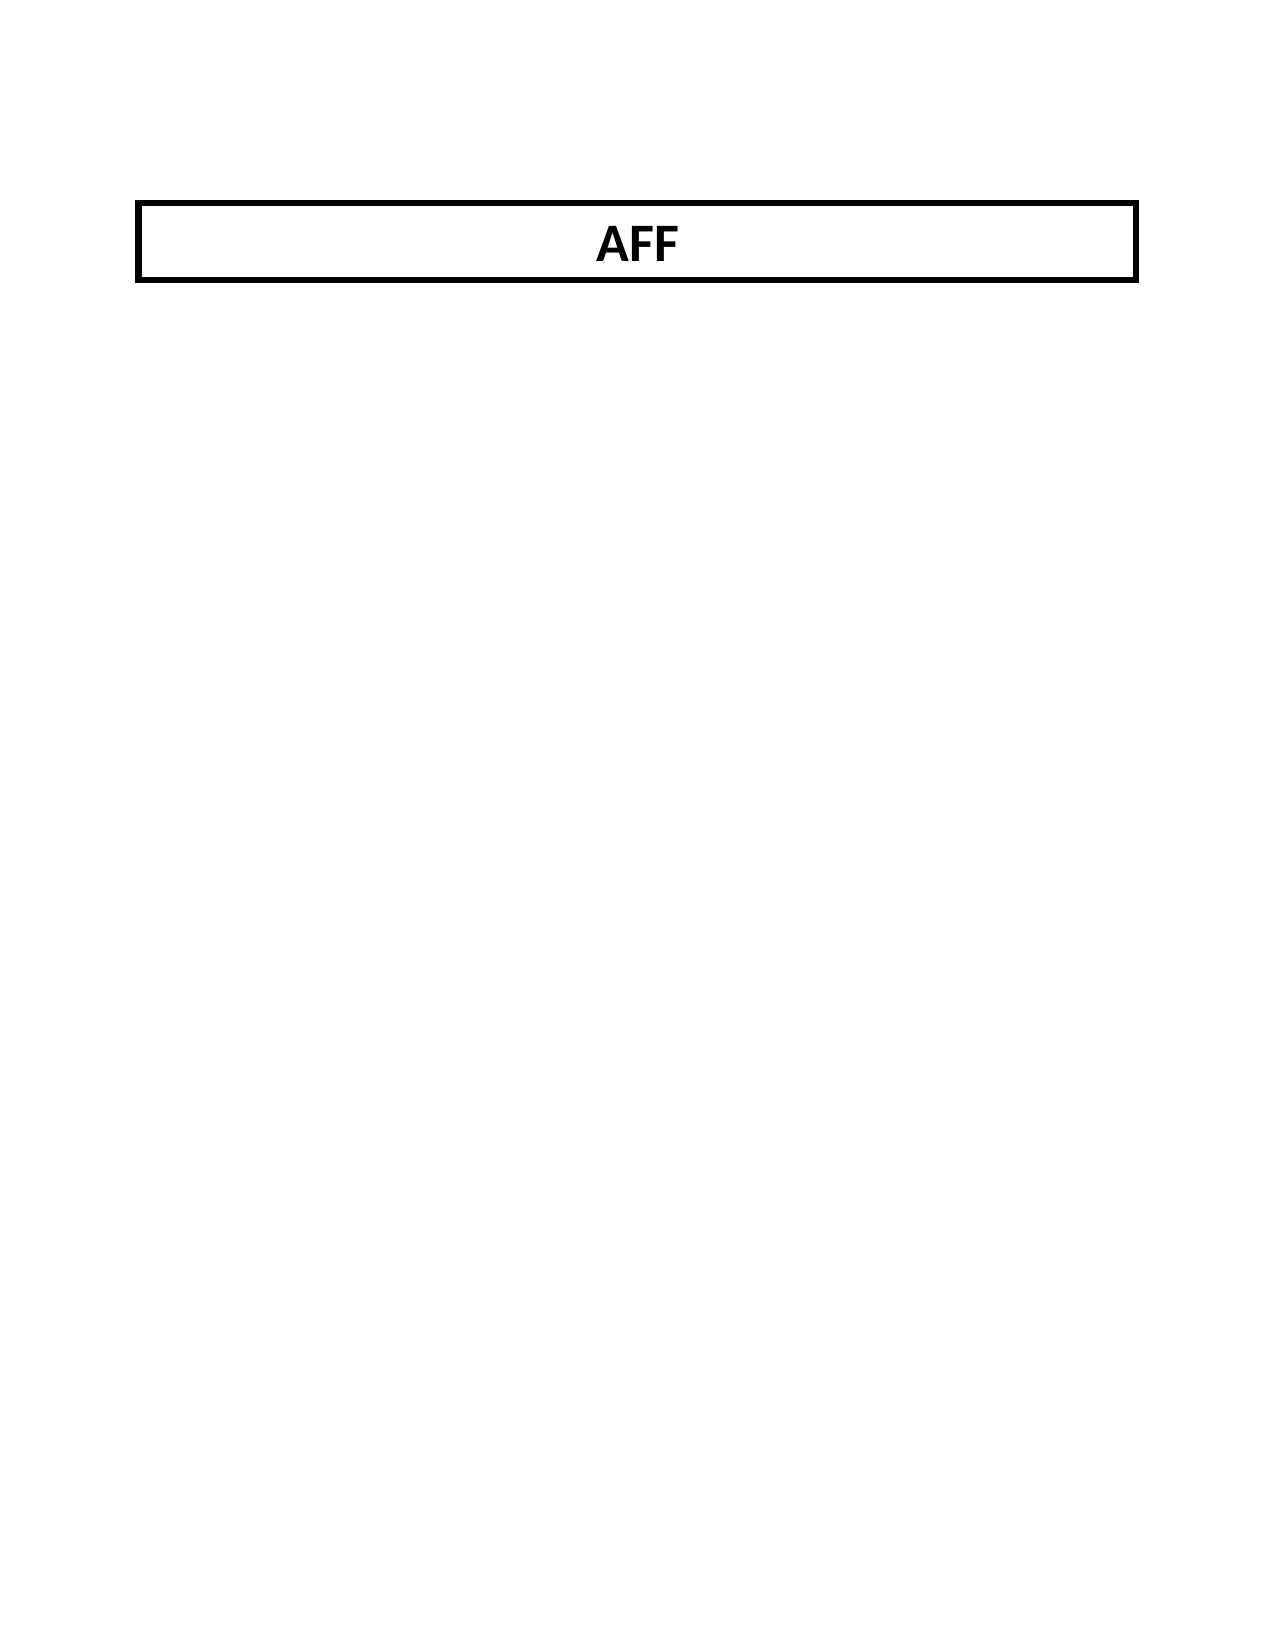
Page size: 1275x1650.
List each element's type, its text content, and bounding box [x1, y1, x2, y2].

subtitle AFF [142, 206, 1133, 277]
